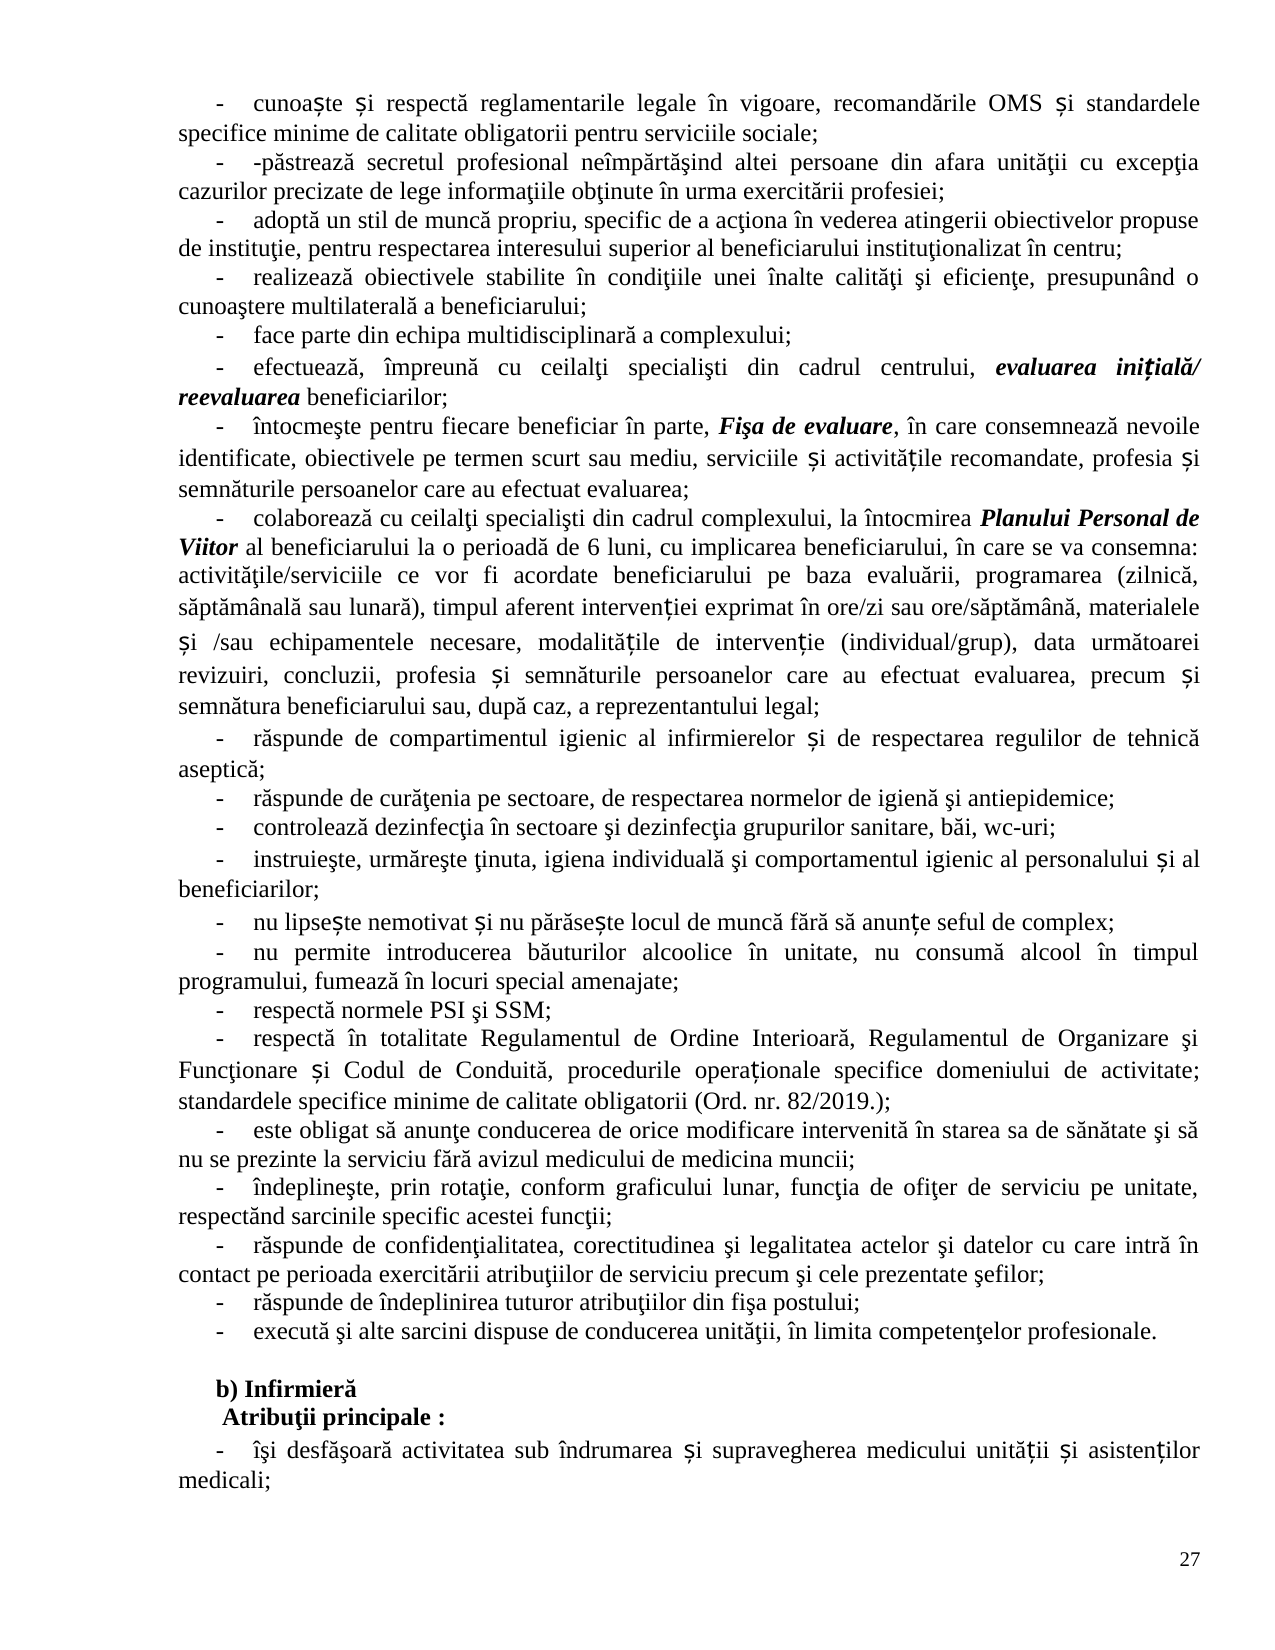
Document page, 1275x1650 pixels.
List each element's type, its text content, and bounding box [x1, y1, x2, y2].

list efectuează, împreună cu ceilalţi specialişti din cadrul centrului, evaluarea inițială/ reevaluarea beneficiarilor; [178, 348, 1200, 411]
list îndeplineşte, prin rotaţie, conform graficului lunar, funcţia de ofiţer de serviciu pe unitate, respectănd sarcinile specific acestei funcţii; [178, 1172, 1200, 1230]
list respectă normele PSI şi SSM; [178, 995, 1200, 1023]
list respectă în totalitate Regulamentul de Ordine Interioară, Regulamentul de Organizare şi Funcţionare și Codul de Conduită, procedurile operaționale specifice domeniului de activitate; standardele specifice minime de calitate obligatorii (Ord. nr. 82/2019.); [178, 1023, 1200, 1115]
list este obligat să anunţe conducerea de orice modificare intervenită în starea sa de sănătate şi să nu se prezinte la serviciu fără avizul medicului de medicina muncii; [178, 1115, 1200, 1172]
list execută şi alte sarcini dispuse de conducerea unităţii, în limita competenţelor profesionale. [178, 1316, 1200, 1345]
list răspunde de curăţenia pe sectoare, de respectarea normelor de igienă şi antiepidemice; [178, 783, 1200, 812]
list -păstrează secretul profesional neîmpărtăşind altei persoane din afara unităţii cu excepţia cazurilor precizate de lege informaţiile obţinute în urma exercitării profesiei; [178, 147, 1200, 205]
text Atribuţii principale : [178, 1402, 1185, 1431]
list instruieşte, urmăreşte ţinuta, igiena individuală şi comportamentul igienic al personalului și al beneficiarilor; [178, 840, 1200, 903]
list cunoaște și respectă reglamentarile legale în vigoare, recomandările OMS și standardele specifice minime de calitate obligatorii pentru serviciile sociale; [178, 84, 1200, 147]
text b) Infirmieră [178, 1374, 1185, 1402]
list răspunde de îndeplinirea tuturor atribuţiilor din fişa postului; [178, 1287, 1200, 1316]
list răspunde de compartimentul igienic al infirmierelor și de respectarea regulilor de tehnică aseptică; [178, 720, 1200, 783]
list adoptă un stil de muncă propriu, specific de a acţiona în vederea atingerii obiectivelor propuse de instituţie, pentru respectarea interesului superior al beneficiarului instituţionalizat în centru; [178, 205, 1200, 262]
list nu lipsește nemotivat și nu părăsește locul de muncă fără să anunțe seful de complex; [178, 903, 1200, 937]
list face parte din echipa multidisciplinară a complexului; [178, 320, 1200, 348]
list controlează dezinfecţia în sectoare şi dezinfecţia grupurilor sanitare, băi, wc-uri; [178, 812, 1200, 840]
list nu permite introducerea băuturilor alcoolice în unitate, nu consumă alcool în timpul programului, fumează în locuri special amenajate; [178, 937, 1200, 995]
list îşi desfăşoară activitatea sub îndrumarea și supravegherea medicului unității și asistenților medicali; [178, 1431, 1200, 1494]
list răspunde de confidenţialitatea, corectitudinea şi legalitatea actelor şi datelor cu care intră în contact pe perioada exercitării atribuţiilor de serviciu precum şi cele prezentate şefilor; [178, 1230, 1200, 1287]
list realizează obiectivele stabilite în condiţiile unei înalte calităţi şi eficienţe, presupunând o cunoaştere multilaterală a beneficiarului; [178, 262, 1200, 320]
list întocmeşte pentru fiecare beneficiar în parte, Fişa de evaluare, în care consemnează nevoile identificate, obiectivele pe termen scurt sau mediu, serviciile și activitățile recomandate, profesia și semnăturile persoanelor care au efectuat evaluarea; [178, 411, 1200, 503]
list colaborează cu ceilalţi specialişti din cadrul complexului, la întocmirea Planului Personal de Viitor al beneficiarului la o perioadă de 6 luni, cu implicarea beneficiarului, în care se va consemna: activităţile/serviciile ce vor fi acordate beneficiarului pe baza evaluării, programarea (zilnică, săptămânală sau lunară), timpul aferent intervenției exprimat în ore/zi sau ore/săptămână, materialele și /sau echipamentele necesare, modalitățile de intervenție (individual/grup), data următoarei revizuiri, concluzii, profesia și semnăturile persoanelor care au efectuat evaluarea, precum și semnătura beneficiarului sau, după caz, a reprezentantului legal; [178, 503, 1200, 720]
